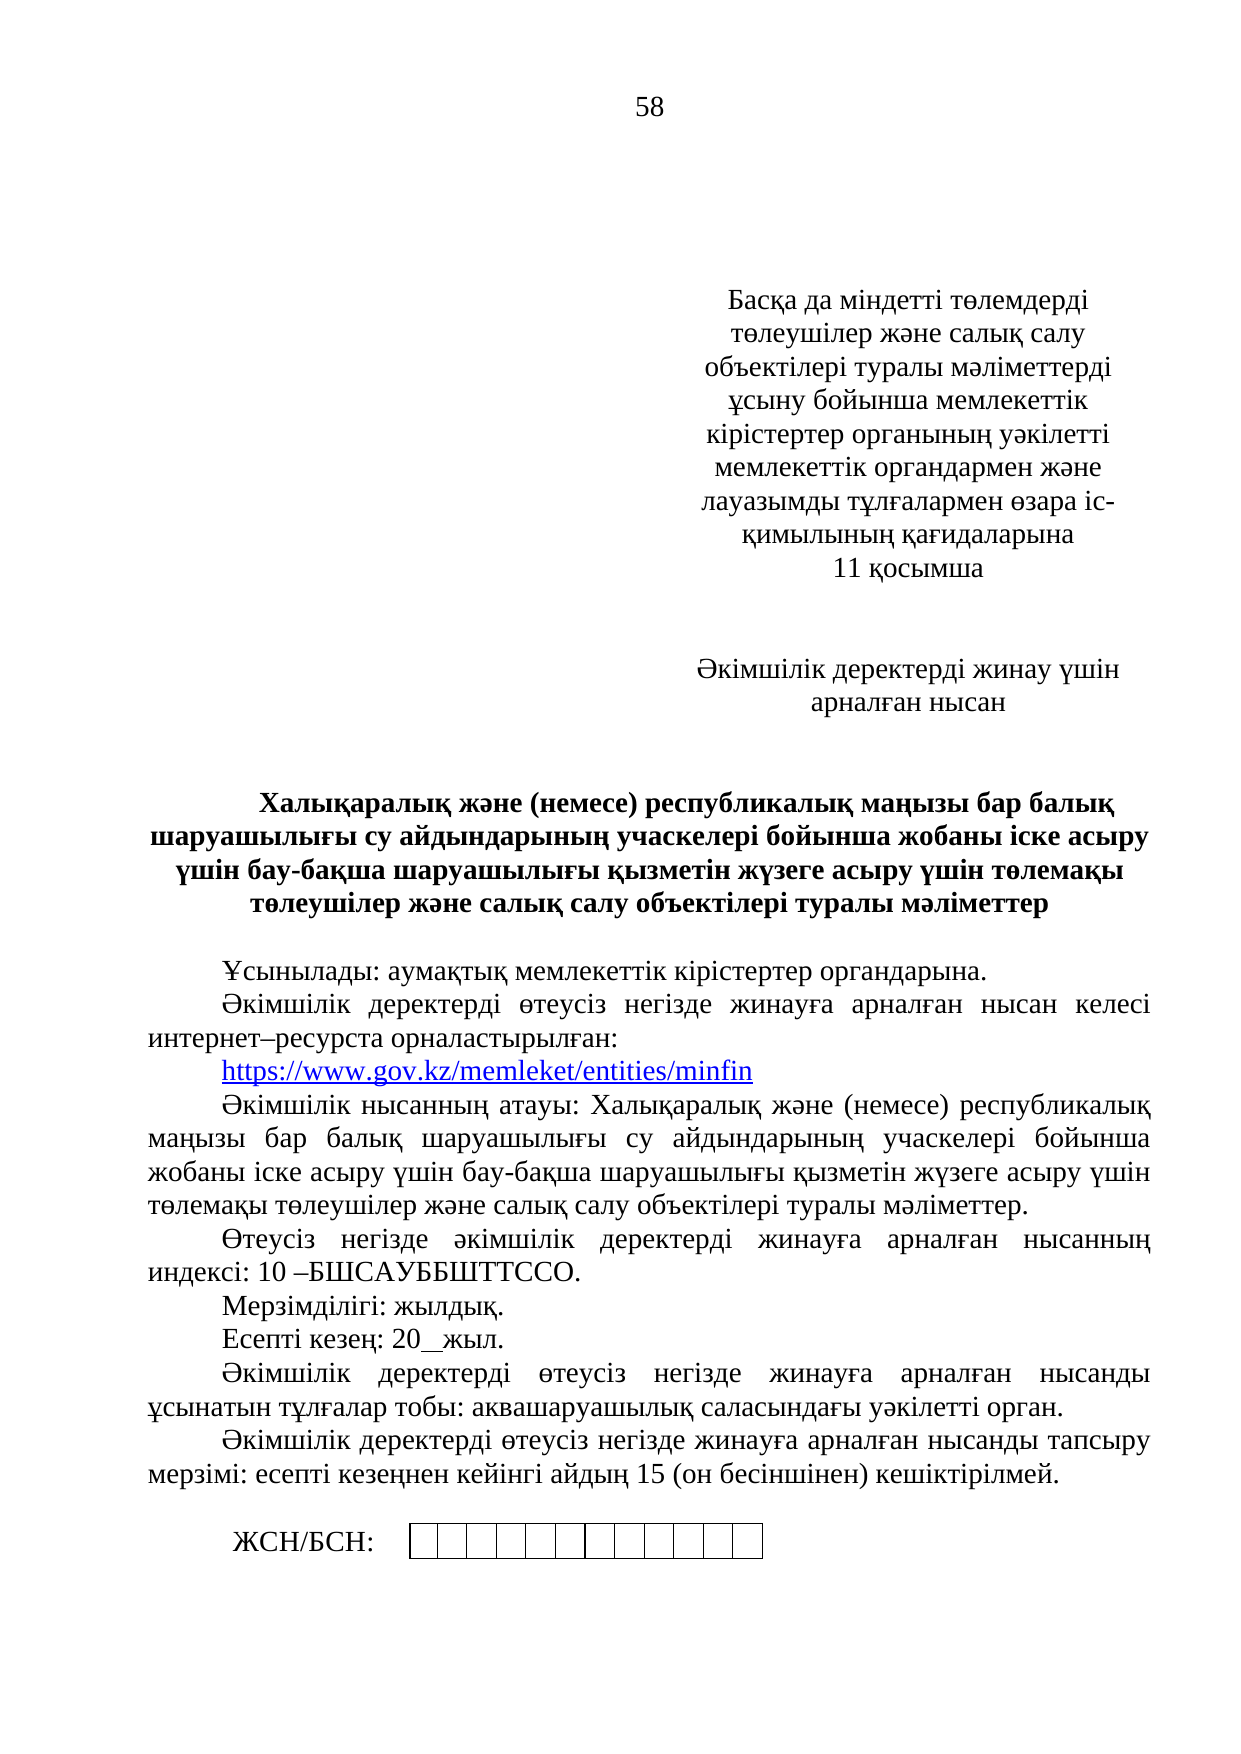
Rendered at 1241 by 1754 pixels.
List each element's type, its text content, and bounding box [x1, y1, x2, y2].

text Басқа да міндетті төлемдерді төлеушілер және салық салу объектілері туралы мәліметтерді ұсыну бойынша мемлекеттік кірістертер органының уәкілетті мемлекеттік органдармен және лауазымды тұлғалармен өзара іс-қимылының қағидаларына [664, 282, 1152, 550]
table_header [674, 1524, 703, 1557]
table_header [411, 1524, 437, 1557]
table_header [556, 1524, 584, 1557]
text Мерзімділігі: жылдық. [148, 1288, 1152, 1322]
text Әкімшілік нысанның атауы: Халықаралық және (немесе) республикалық маңызы бар балық шаруашылығы су айдындарының учаскелері бойынша жобаны іске асыру үшін бау-бақша шаруашылығы қызметін жүзеге асыру үшін төлемақы төлеушілер және салық салу объектілері туралы мәліметтер. [148, 1087, 1152, 1221]
table_header [526, 1524, 555, 1557]
table_header [438, 1524, 466, 1557]
text Әкімшілік деректерді өтеусіз негізде жинауға арналған нысанды ұсынатын тұлғалар тобы: аквашаруашылық саласындағы уәкілетті орган. [148, 1355, 1152, 1422]
text Әкімшілік деректерді өтеусіз негізде жинауға арналған нысан келесі интернет–ресурста орналастырылған: [148, 986, 1152, 1053]
text Әкімшілік деректерді өтеусіз негізде жинауға арналған нысанды тапсыру мерзімі: есептi кезеңнен кейiнгi айдың 15 (он бесіншінен) кешiктiрілмей. [148, 1422, 1152, 1489]
table_header ЖСН/БСН: [205, 1523, 409, 1557]
text 11 қосымша [664, 550, 1152, 584]
text https://www.gov.kz/memleket/entities/minfin [148, 1053, 1152, 1087]
table_header [586, 1524, 614, 1557]
table_header [467, 1524, 496, 1557]
table_header [704, 1524, 732, 1557]
text Ұсынылады: аумақтық мемлекеттік кірістертер органдарына. [148, 953, 1152, 986]
table_header [497, 1524, 525, 1557]
text Есепті кезең: 20 жыл. [148, 1322, 1152, 1355]
table_header [733, 1524, 762, 1557]
text Өтеусіз негізде әкімшілік деректерді жинауға арналған нысанның индексі: 10 –БШСАУББШТТССО. [148, 1221, 1152, 1288]
text Халықаралық және (немесе) республикалық маңызы бар балық шаруашылығы су айдындарының учаскелері бойынша жобаны іске асыру үшін бау-бақша шаруашылығы қызметін жүзеге асыру үшін төлемақы төлеушілер және салық салу объектілері туралы мәліметтер [148, 785, 1152, 919]
table_header [645, 1524, 673, 1557]
table_header [615, 1524, 644, 1557]
text Әкімшілік деректерді жинау үшін арналған нысан [664, 651, 1152, 718]
